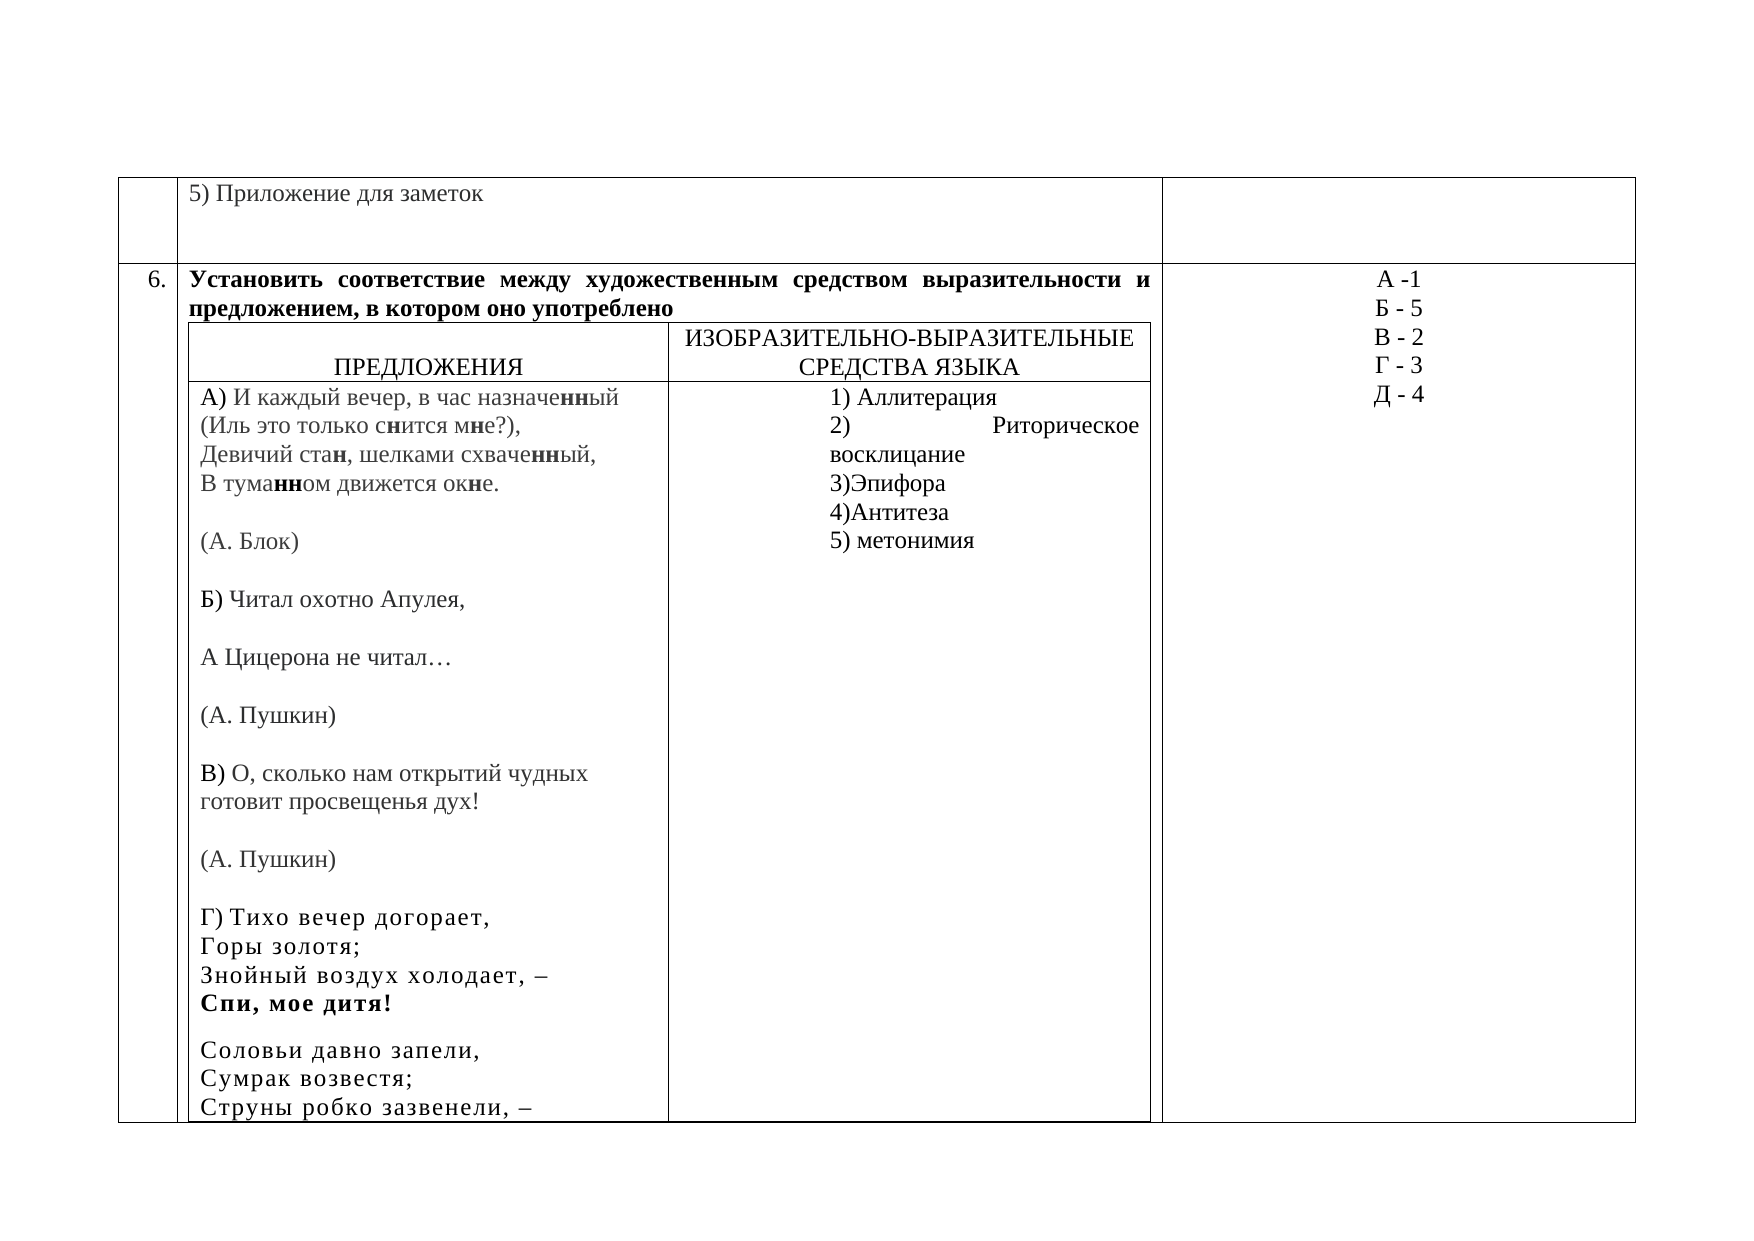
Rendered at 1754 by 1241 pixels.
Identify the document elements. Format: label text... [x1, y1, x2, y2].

table_cell 1 [1163, 178, 1635, 263]
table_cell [178, 178, 1162, 263]
table_cell [119, 178, 177, 263]
table_cell [119, 264, 177, 1122]
table_cell Установить соответствие между художественным средством выразительности и предложением, в котором оно употреблено [178, 264, 1162, 1122]
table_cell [1163, 264, 1635, 1122]
